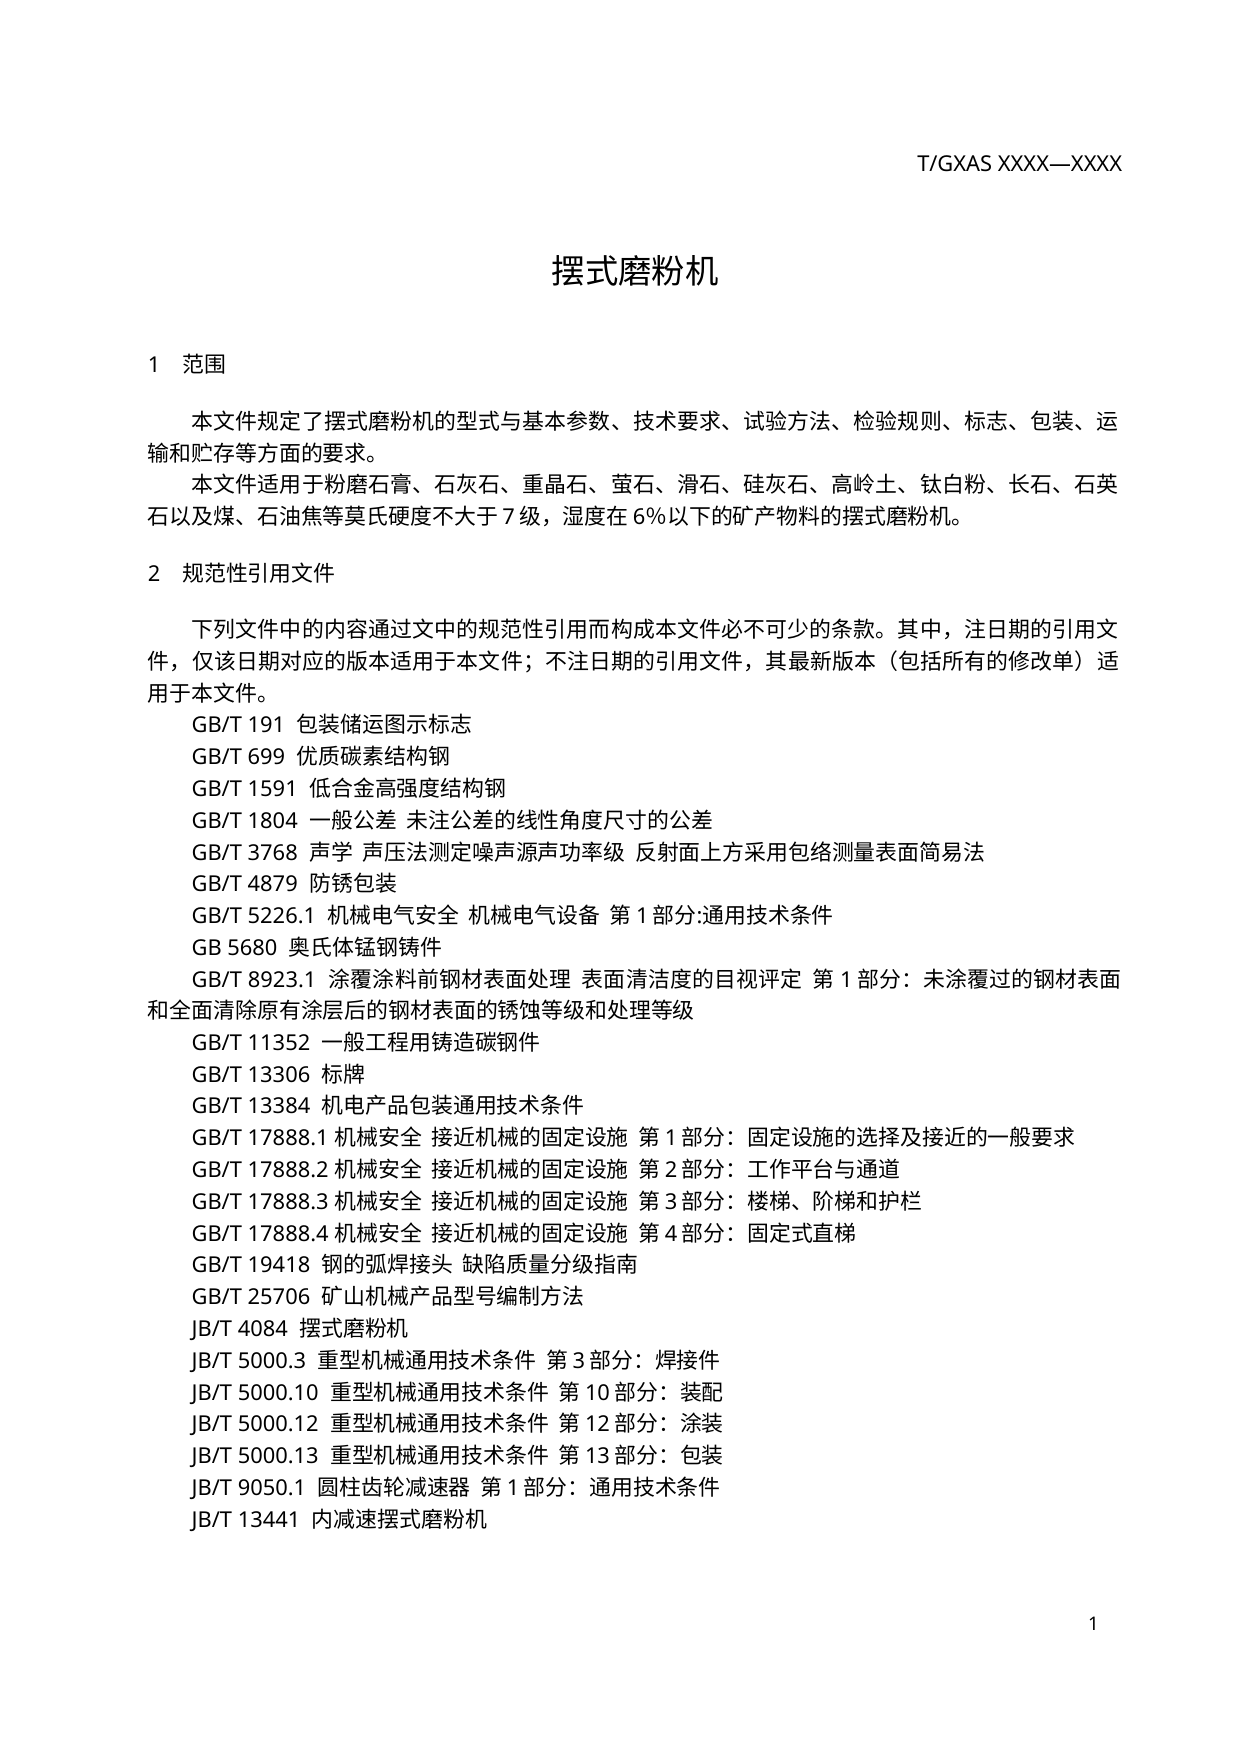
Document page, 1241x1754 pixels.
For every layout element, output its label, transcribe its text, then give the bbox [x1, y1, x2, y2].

text JB/T 5000.13 重型机械通用技术条件 第13部分：包装 [148, 1438, 1122, 1470]
text GB/T 17888.1 机械安全 接近机械的固定设施 第1部分：固定设施的选择及接近的一般要求 [148, 1120, 1122, 1152]
text GB 5680 奥氏体锰钢铸件 [148, 930, 1122, 962]
text GB/T 191 包装储运图示标志 [148, 707, 1122, 739]
text JB/T 5000.3 重型机械通用技术条件 第3部分：焊接件 [148, 1343, 1122, 1374]
text GB/T 1591 低合金高强度结构钢 [148, 771, 1122, 803]
text GB/T 3768 声学 声压法测定噪声源声功率级 反射面上方采用包络测量表面简易法 [148, 834, 1122, 866]
text JB/T 13441 内减速摆式磨粉机 [148, 1502, 1122, 1533]
text 规范性引用文件 [148, 556, 1122, 587]
text GB/T 17888.2 机械安全 接近机械的固定设施 第2部分：工作平台与通道 [148, 1152, 1122, 1184]
text GB/T 17888.3 机械安全 接近机械的固定设施 第3部分：楼梯、阶梯和护栏 [148, 1184, 1122, 1216]
text JB/T 9050.1 圆柱齿轮减速器 第1部分：通用技术条件 [148, 1470, 1122, 1502]
text GB/T 13306 标牌 [148, 1057, 1122, 1088]
text GB/T 19418 钢的弧焊接头 缺陷质量分级指南 [148, 1247, 1122, 1279]
text GB/T 699 优质碳素结构钢 [148, 739, 1122, 771]
text GB/T 8923.1 涂覆涂料前钢材表面处理 表面清洁度的目视评定 第1部分：未涂覆过的钢材表面和全面清除原有涂层后的钢材表面的锈蚀等级和处理等级 [148, 962, 1122, 1025]
text JB/T 4084 摆式磨粉机 [148, 1311, 1122, 1343]
text GB/T 25706 矿山机械产品型号编制方法 [148, 1279, 1122, 1311]
text GB/T 1804 一般公差 未注公差的线性角度尺寸的公差 [148, 803, 1122, 834]
text GB/T 4879 防锈包装 [148, 866, 1122, 898]
text 范围 [148, 347, 1122, 379]
text GB/T 11352 一般工程用铸造碳钢件 [148, 1025, 1122, 1057]
text JB/T 5000.10 重型机械通用技术条件 第10部分：装配 [148, 1374, 1122, 1406]
text 本文件规定了摆式磨粉机的型式与基本参数、技术要求、试验方法、检验规则、标志、包装、运输和贮存等方面的要求。 [148, 404, 1122, 467]
text 本文件适用于粉磨石膏、石灰石、重晶石、萤石、滑石、硅灰石、高岭土、钛白粉、长石、石英石以及煤、石油焦等莫氏硬度不大于7级，湿度在6％以下的矿产物料的摆式磨粉机。 [148, 467, 1122, 531]
text JB/T 5000.12 重型机械通用技术条件 第12部分：涂装 [148, 1406, 1122, 1438]
text GB/T 17888.4 机械安全 接近机械的固定设施 第4部分：固定式直梯 [148, 1216, 1122, 1247]
text GB/T 13384 机电产品包装通用技术条件 [148, 1088, 1122, 1120]
text GB/T 5226.1 机械电气安全 机械电气设备 第1部分:通用技术条件 [148, 898, 1122, 930]
